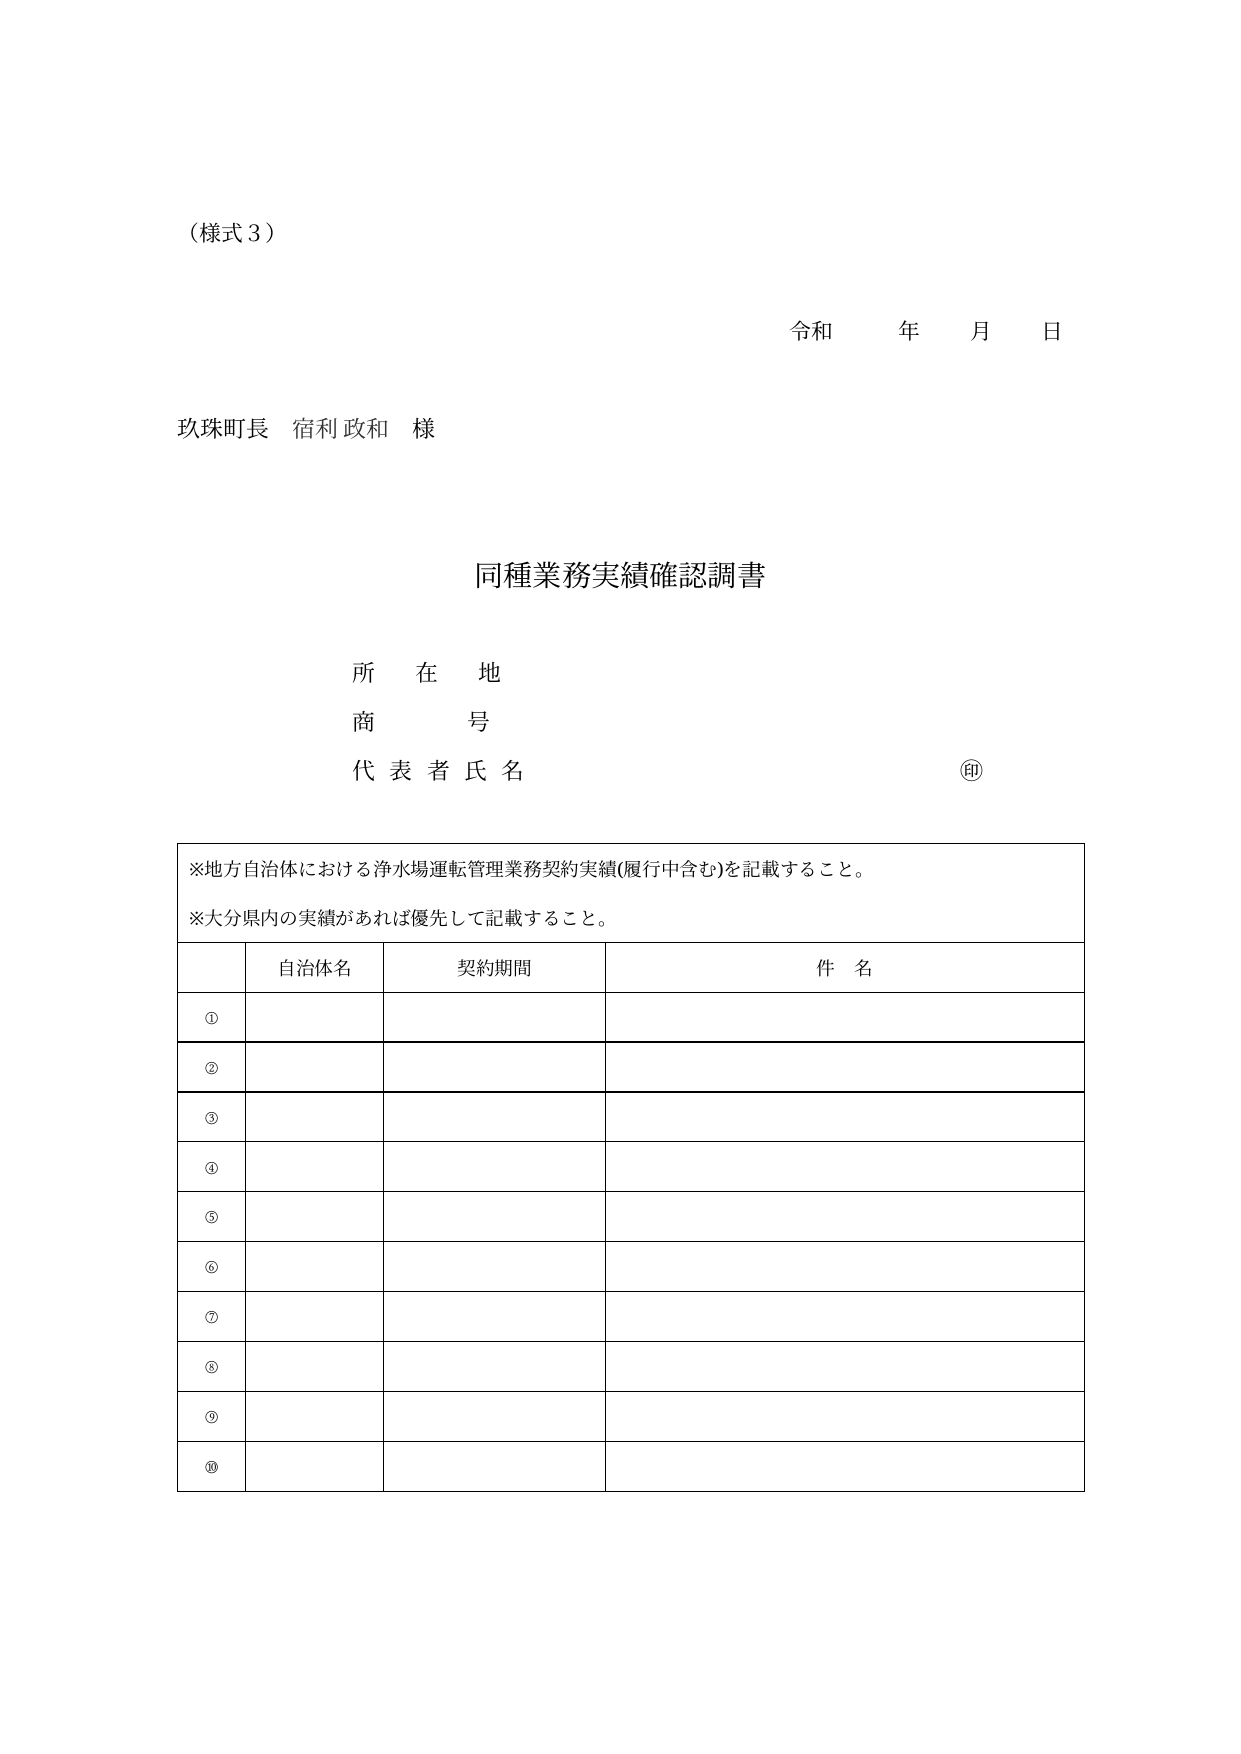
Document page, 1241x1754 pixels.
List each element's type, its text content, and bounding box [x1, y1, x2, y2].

table_cell [384, 1442, 605, 1491]
table_cell [606, 1142, 1084, 1191]
text 所在地 [265, 647, 1063, 696]
table_cell [606, 1442, 1084, 1491]
text 商号 [265, 696, 1063, 745]
table_cell [246, 1093, 383, 1141]
table_cell ① [178, 993, 245, 1041]
table_cell [384, 1242, 605, 1291]
text 玖珠町長 宿利 政和 様 [177, 403, 1063, 452]
table_cell [384, 993, 605, 1041]
table_cell [246, 1043, 383, 1091]
table_cell [606, 1242, 1084, 1291]
table_cell [384, 1342, 605, 1391]
table_cell 件 名 [606, 943, 1084, 992]
text 令和 年 月 日 [177, 306, 1063, 354]
table_cell 自治体名 [246, 943, 383, 992]
table_cell ⑩ [178, 1442, 245, 1491]
table_cell [606, 993, 1084, 1041]
text （様式３） [177, 208, 1063, 257]
table_cell [606, 1342, 1084, 1391]
table_cell [178, 943, 245, 992]
table_cell ④ [178, 1142, 245, 1191]
table_cell [384, 1392, 605, 1441]
table_cell 契約期間 [384, 943, 605, 992]
table_cell [606, 1192, 1084, 1241]
table_cell [246, 1142, 383, 1191]
text 同種業務実績確認調書 [177, 550, 1063, 599]
table_cell [606, 1292, 1084, 1341]
table_cell [246, 1192, 383, 1241]
table_cell [384, 1292, 605, 1341]
table_header ※地方自治体における浄水場運転管理業務契約実績(履行中含む)を記載すること。 ※大分県内の実績があれば優先して記載すること。 [178, 844, 1084, 942]
table_cell ⑧ [178, 1342, 245, 1391]
table_cell [246, 1242, 383, 1291]
table_cell [384, 1043, 605, 1091]
table_cell [384, 1142, 605, 1191]
table_cell ⑨ [178, 1392, 245, 1441]
table_cell ③ [178, 1093, 245, 1141]
table_cell [246, 993, 383, 1041]
table_cell ⑥ [178, 1242, 245, 1291]
table_cell ⑦ [178, 1292, 245, 1341]
table_cell ② [178, 1043, 245, 1091]
table_cell ⑤ [178, 1192, 245, 1241]
text 代表者氏名 ㊞ [265, 745, 1063, 794]
table_cell [246, 1342, 383, 1391]
table_cell [246, 1392, 383, 1441]
table_cell [606, 1043, 1084, 1091]
table_cell [384, 1192, 605, 1241]
table_cell [606, 1392, 1084, 1441]
table_cell [246, 1292, 383, 1341]
table_cell [384, 1093, 605, 1141]
table_cell [606, 1093, 1084, 1141]
table_cell [246, 1442, 383, 1491]
